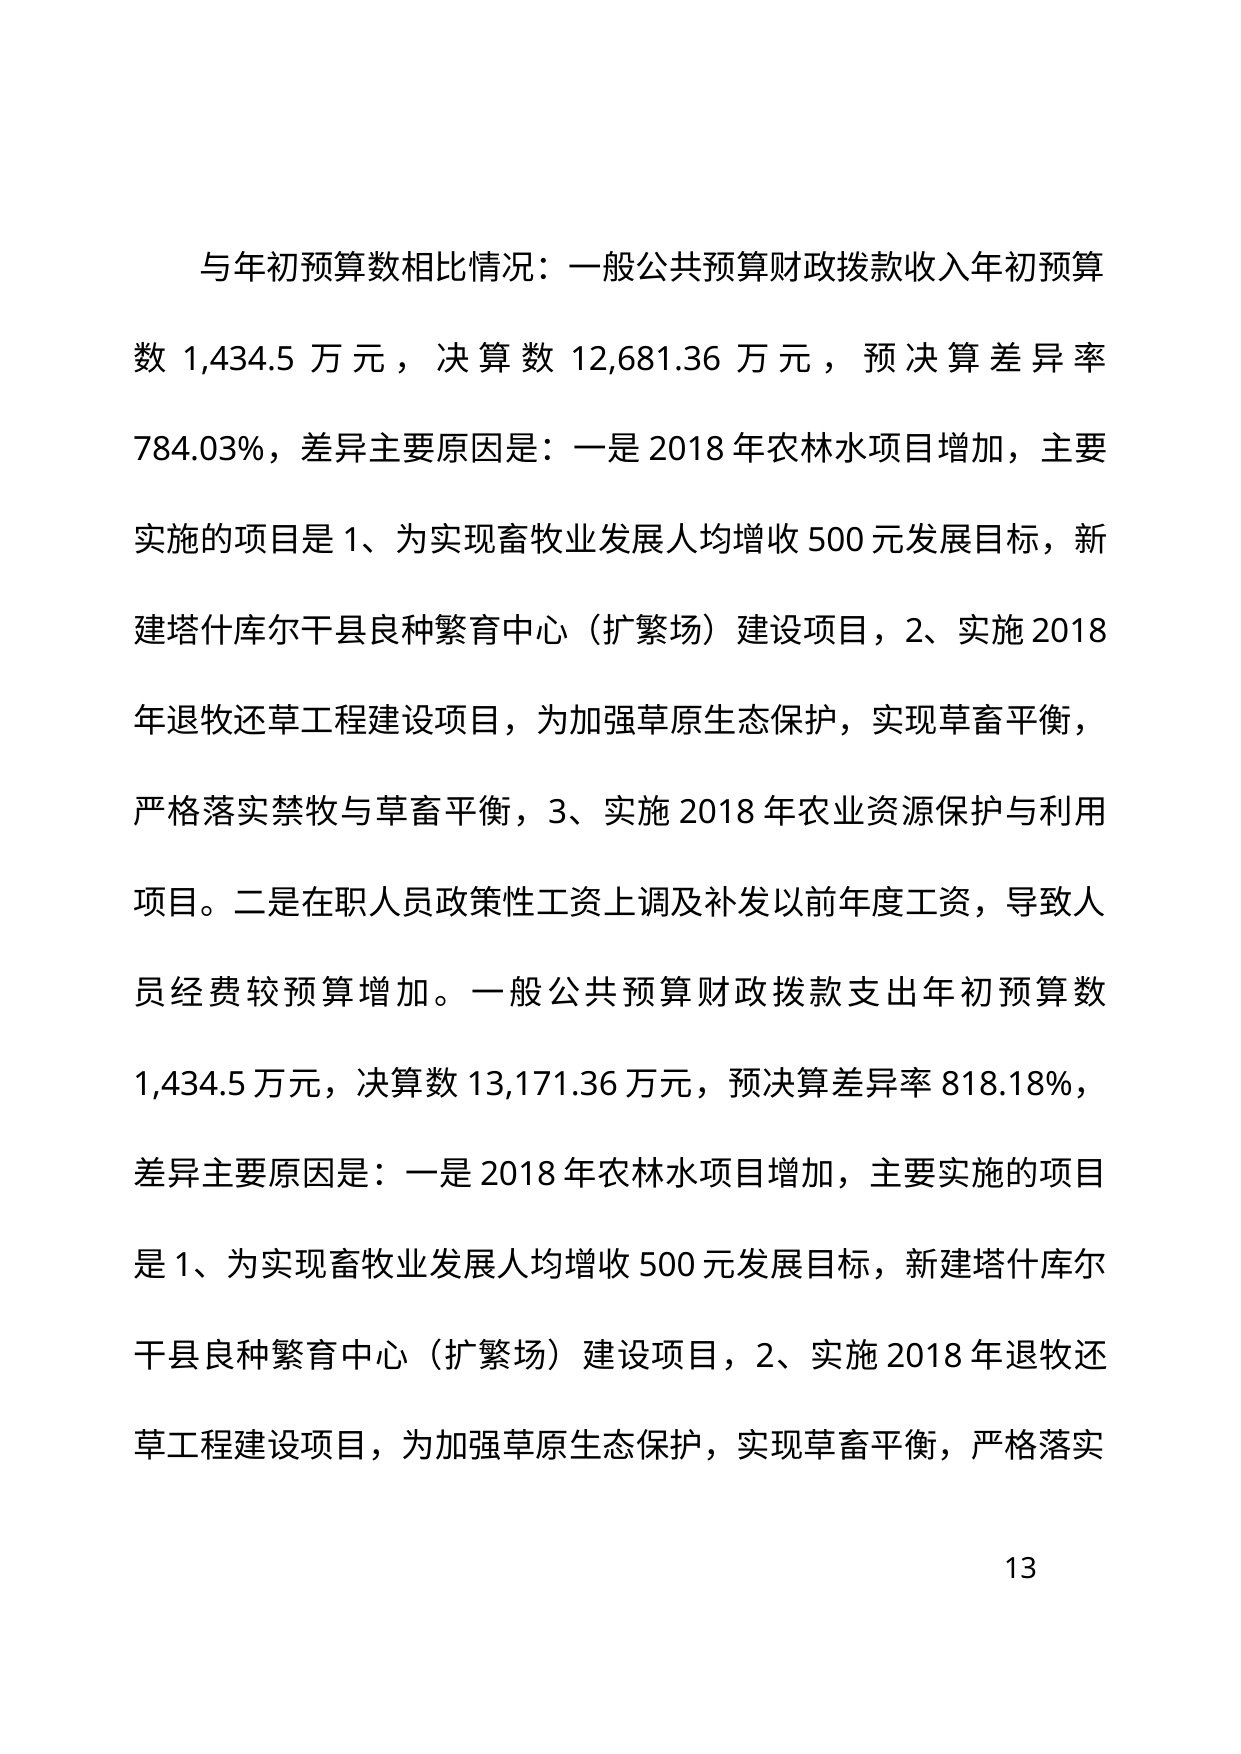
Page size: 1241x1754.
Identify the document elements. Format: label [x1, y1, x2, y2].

text [133, 220, 1107, 1489]
